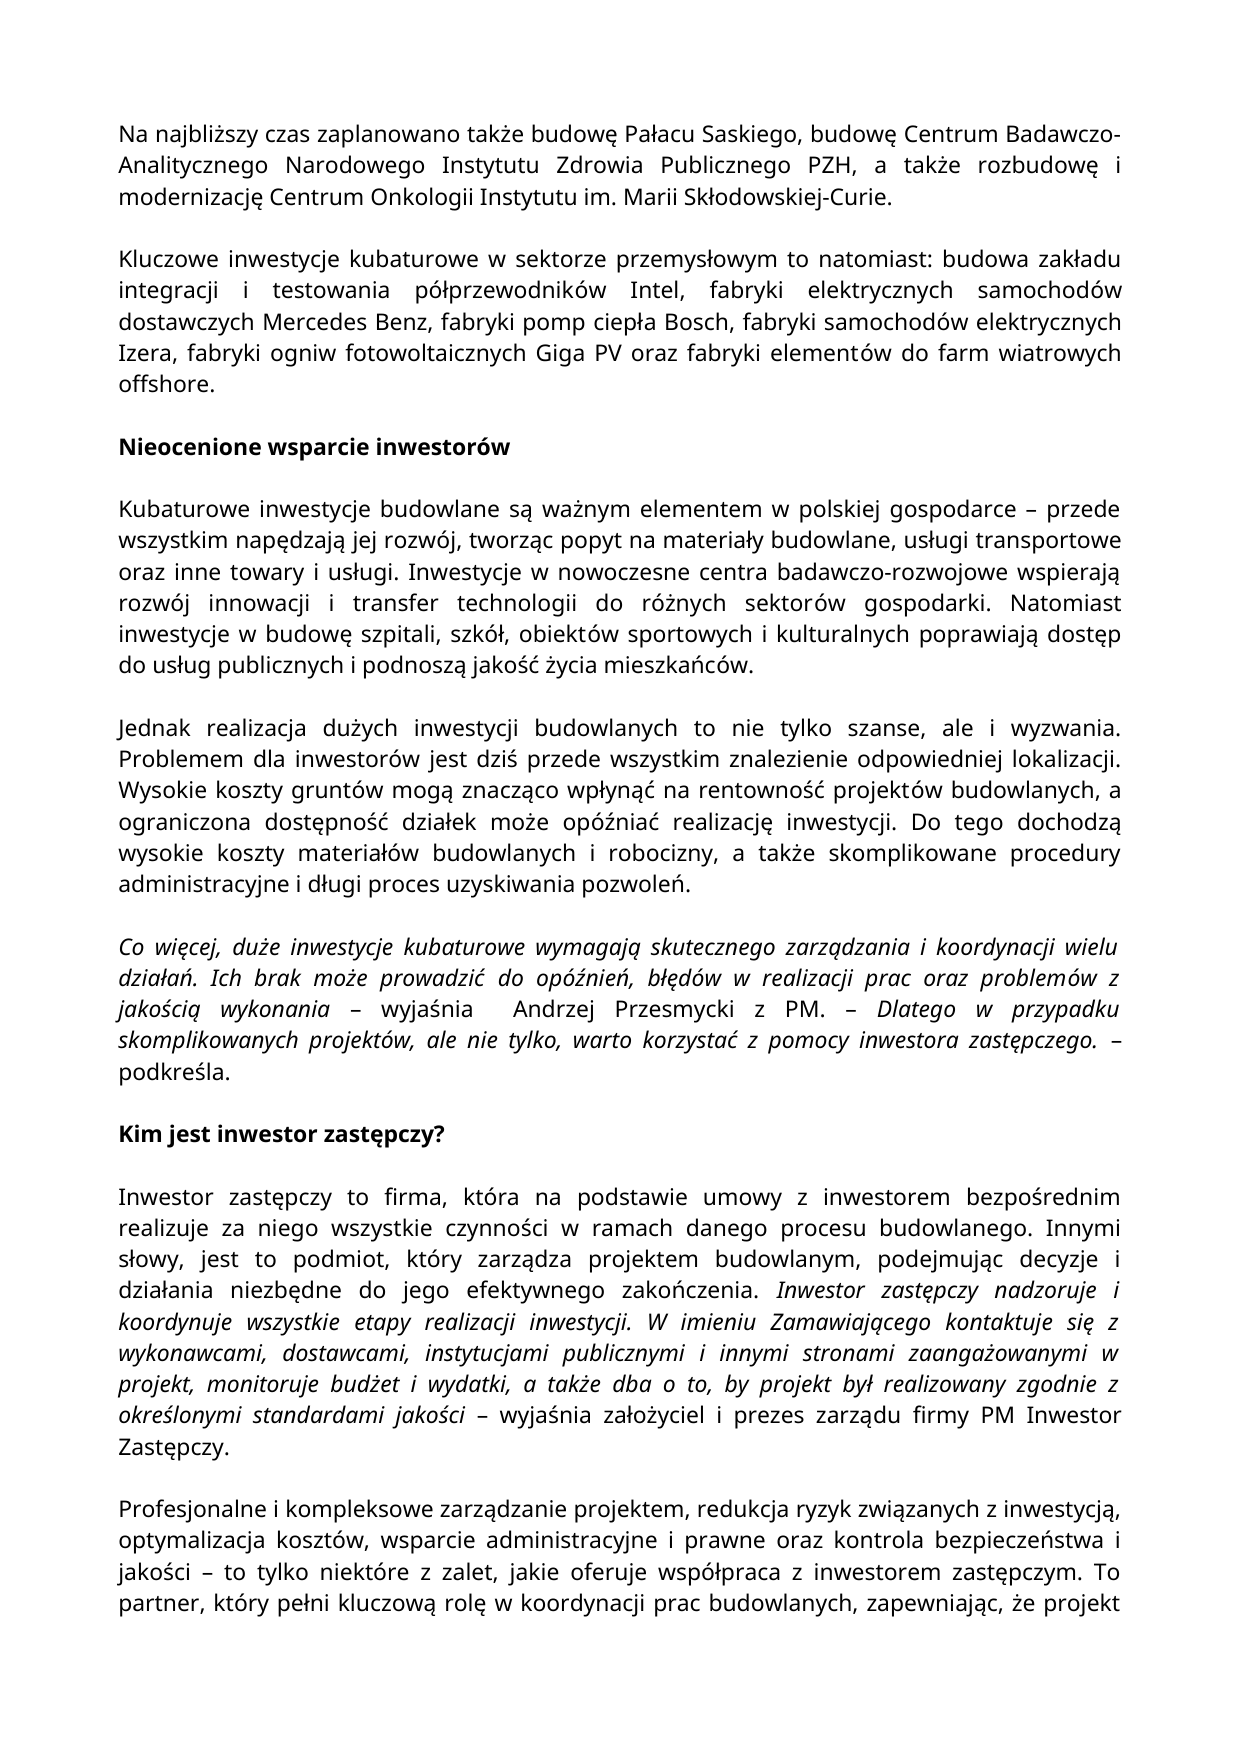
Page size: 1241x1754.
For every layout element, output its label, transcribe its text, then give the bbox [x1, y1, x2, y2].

text Jednak realizacja dużych inwestycji budowlanych to nie tylko szanse, ale i wyzwania. Problemem dla inwestorów jest dziś przede wszystkim znalezienie odpowiedniej lokalizacji. Wysokie koszty gruntów mogą znacząco wpłynąć na rentowność projektów budowlanych, a ograniczona dostępność działek może opóźniać realizację inwestycji. Do tego dochodzą wysokie koszty materiałów budowlanych i robocizny, a także skomplikowane procedury administracyjne i długi proces uzyskiwania pozwoleń. [118, 712, 1122, 899]
text Na najbliższy czas zaplanowano także budowę Pałacu Saskiego, budowę Centrum Badawczo-Analitycznego Narodowego Instytutu Zdrowia Publicznego PZH, a także rozbudowę i modernizację Centrum Onkologii Instytutu im. Marii Skłodowskiej-Curie. [118, 118, 1122, 212]
text Inwestor zastępczy to firma, która na podstawie umowy z inwestorem bezpośrednim realizuje za niego wszystkie czynności w ramach danego procesu budowlanego. Innymi słowy, jest to podmiot, który zarządza projektem budowlanym, podejmując decyzje i działania niezbędne do jego efektywnego zakończenia. Inwestor zastępczy nadzoruje i koordynuje wszystkie etapy realizacji inwestycji. W imieniu Zamawiającego kontaktuje się z wykonawcami, dostawcami, instytucjami publicznymi i innymi stronami zaangażowanymi w projekt, monitoruje budżet i wydatki, a także dba o to, by projekt był realizowany zgodnie z określonymi standardami jakości – wyjaśnia założyciel i prezes zarządu firmy PM Inwestor Zastępczy. [118, 1181, 1122, 1462]
text Co więcej, duże inwestycje kubaturowe wymagają skutecznego zarządzania i koordynacji wielu działań. Ich brak może prowadzić do opóźnień, błędów w realizacji prac oraz problemów z jakością wykonania – wyjaśnia Andrzej Przesmycki z PM. – Dlatego w przypadku skomplikowanych projektów, ale nie tylko, warto korzystać z pomocy inwestora zastępczego. – podkreśla. [118, 931, 1122, 1087]
text Kim jest inwestor zastępczy? [118, 1118, 1122, 1149]
text Kluczowe inwestycje kubaturowe w sektorze przemysłowym to natomiast: budowa zakładu integracji i testowania półprzewodników Intel, fabryki elektrycznych samochodów dostawczych Mercedes Benz, fabryki pomp ciepła Bosch, fabryki samochodów elektrycznych Izera, fabryki ogniw fotowoltaicznych Giga PV oraz fabryki elementów do farm wiatrowych offshore. [118, 243, 1122, 399]
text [118, 1493, 1122, 1618]
text Nieocenione wsparcie inwestorów [118, 431, 1122, 462]
text Kubaturowe inwestycje budowlane są ważnym elementem w polskiej gospodarce – przede wszystkim napędzają jej rozwój, tworząc popyt na materiały budowlane, usługi transportowe oraz inne towary i usługi. Inwestycje w nowoczesne centra badawczo-rozwojowe wspierają rozwój innowacji i transfer technologii do różnych sektorów gospodarki. Natomiast inwestycje w budowę szpitali, szkół, obiektów sportowych i kulturalnych poprawiają dostęp do usług publicznych i podnoszą jakość życia mieszkańców. [118, 493, 1122, 681]
